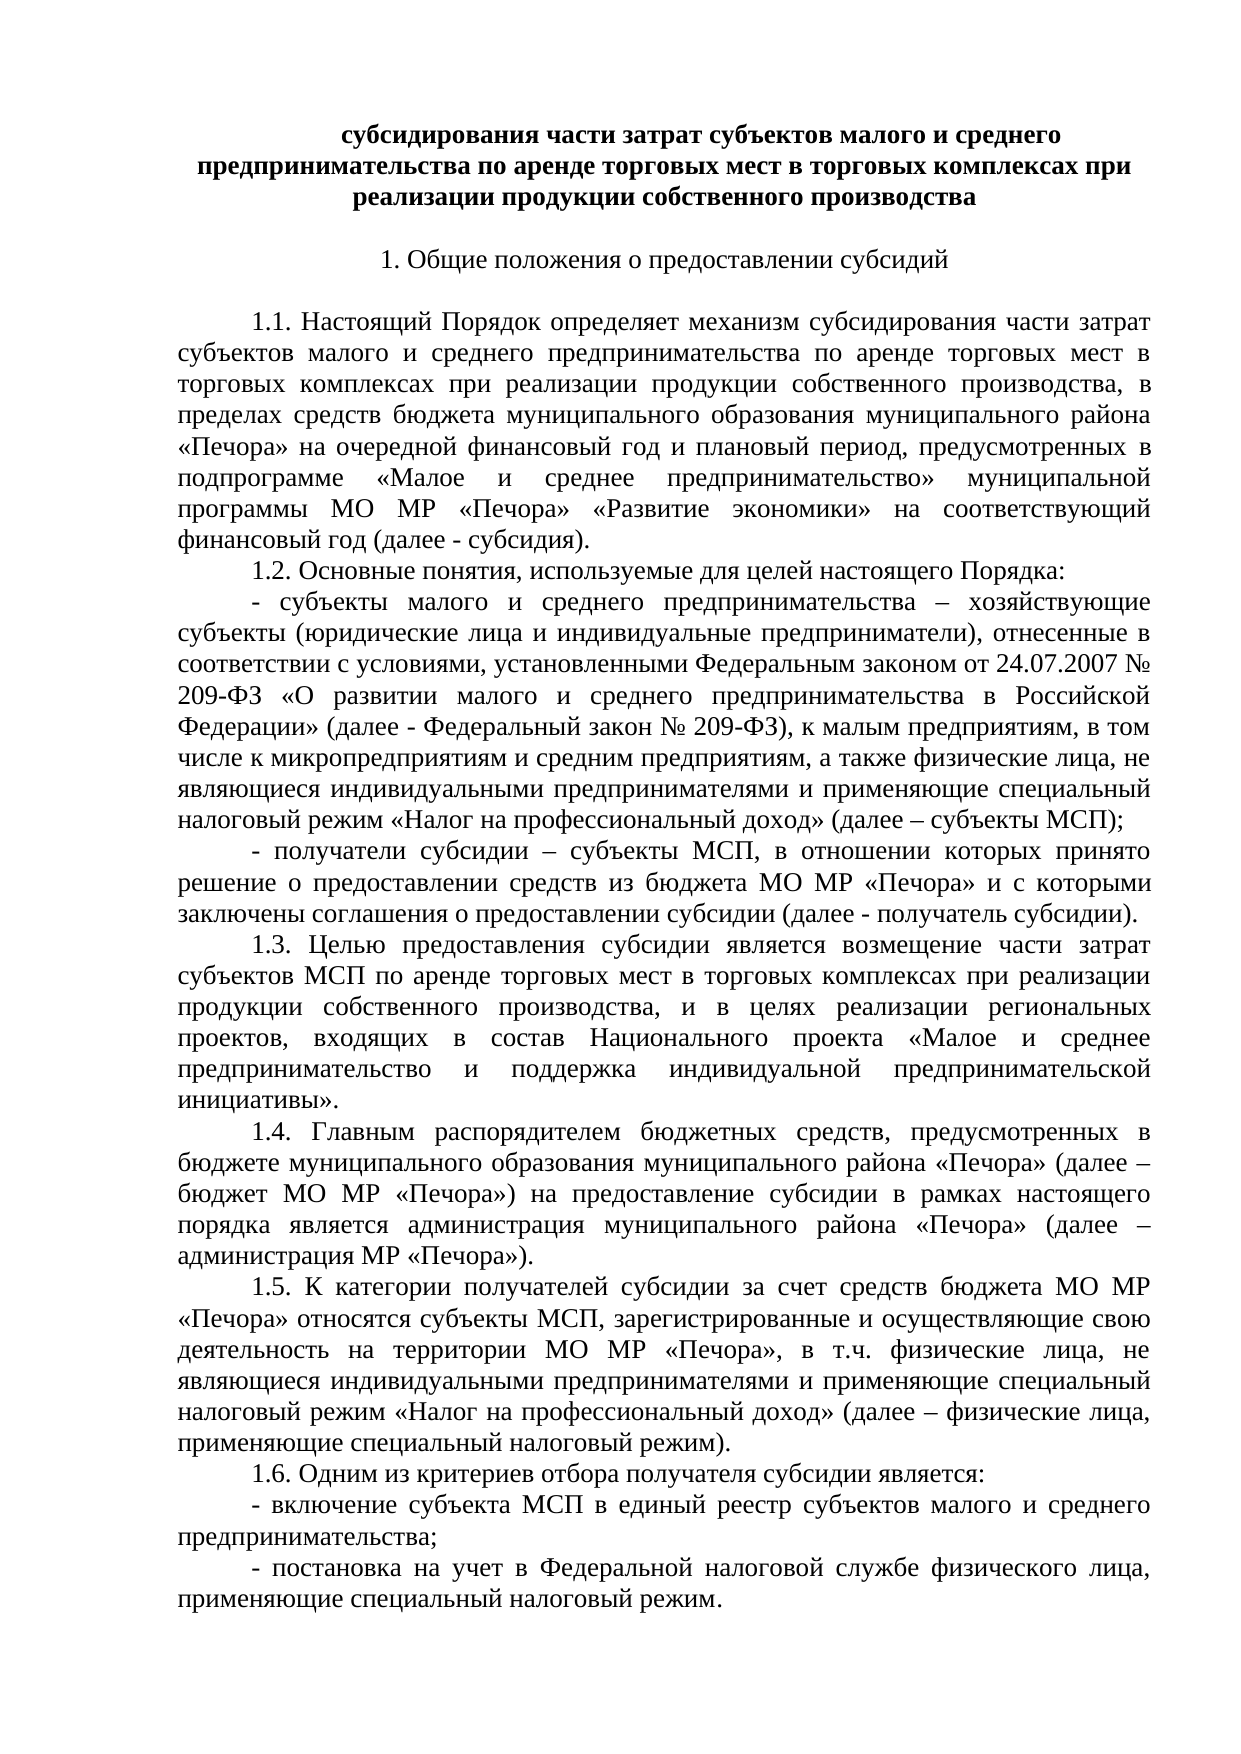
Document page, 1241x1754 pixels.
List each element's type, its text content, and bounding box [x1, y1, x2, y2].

text - включение субъекта МСП в единый реестр субъектов малого и среднего предпринимательства; [177, 1488, 1152, 1551]
text 1.3. Целью предоставления субсидии является возмещение части затрат субъектов МСП по аренде торговых мест в торговых комплексах при реализации продукции собственного производства, и в целях реализации региональных проектов, входящих в состав Национального проекта «Малое и среднее предпринимательство и поддержка индивидуальной предпринимательской инициативы». [177, 928, 1152, 1115]
text - получатели субсидии – субъекты МСП, в отношении которых принято решение о предоставлении средств из бюджета МО МР «Печора» и с которыми заключены соглашения о предоставлении субсидии (далее - получатель субсидии). [177, 834, 1152, 928]
text 1.6. Одним из критериев отбора получателя субсидии является: [177, 1457, 1152, 1488]
text 1.4. Главным распорядителем бюджетных средств, предусмотренных в бюджете муниципального образования муниципального района «Печора» (далее – бюджет МО МР «Печора») на предоставление субсидии в рамках настоящего порядка является администрация муниципального района «Печора» (далее – администрация МР «Печора»). [177, 1115, 1152, 1271]
text 1. Общие положения о предоставлении субсидий [177, 243, 1152, 274]
text 1.1. Настоящий Порядок определяет механизм субсидирования части затрат субъектов малого и среднего предпринимательства по аренде торговых мест в торговых комплексах при реализации продукции собственного производства, в пределах средств бюджета муниципального образования муниципального района «Печора» на очередной финансовый год и плановый период, предусмотренных в подпрограмме «Малое и среднее предпринимательство» муниципальной программы МО МР «Печора» «Развитие экономики» на соответствующий финансовый год (далее - субсидия). [177, 305, 1152, 554]
text - субъекты малого и среднего предпринимательства – хозяйствующие субъекты (юридические лица и индивидуальные предприниматели), отнесенные в соответствии с условиями, установленными Федеральным законом от № 209-ФЗ «О развитии малого и среднего предпринимательства в Российской Федерации» (далее - Федеральный закон № 209-ФЗ), к малым предприятиям, в том числе к микропредприятиям и средним предприятиям, а также физические лица, не являющиеся индивидуальными предпринимателями и применяющие специальный налоговый режим «Налог на профессиональный доход» (далее – субъекты МСП); [177, 585, 1152, 834]
text 1.2. Основные понятия, используемые для целей настоящего Порядка: [177, 554, 1152, 585]
text - постановка на учет в Федеральной налоговой службе физического лица, применяющие специальный налоговый режим. [177, 1551, 1152, 1613]
text 1.5. К категории получателей субсидии за счет средств бюджета МО МР «Печора» относятся субъекты МСП, зарегистрированные и осуществляющие свою деятельность на территории МО МР «Печора», в т.ч. физические лица, не являющиеся индивидуальными предпринимателями и применяющие специальный налоговый режим «Налог на профессиональный доход» (далее – физические лица, применяющие специальный налоговый режим). [177, 1271, 1152, 1457]
text субсидирования части затрат субъектов малого и среднего предпринимательства по аренде торговых мест в торговых комплексах при реализации продукции собственного производства [177, 118, 1152, 212]
